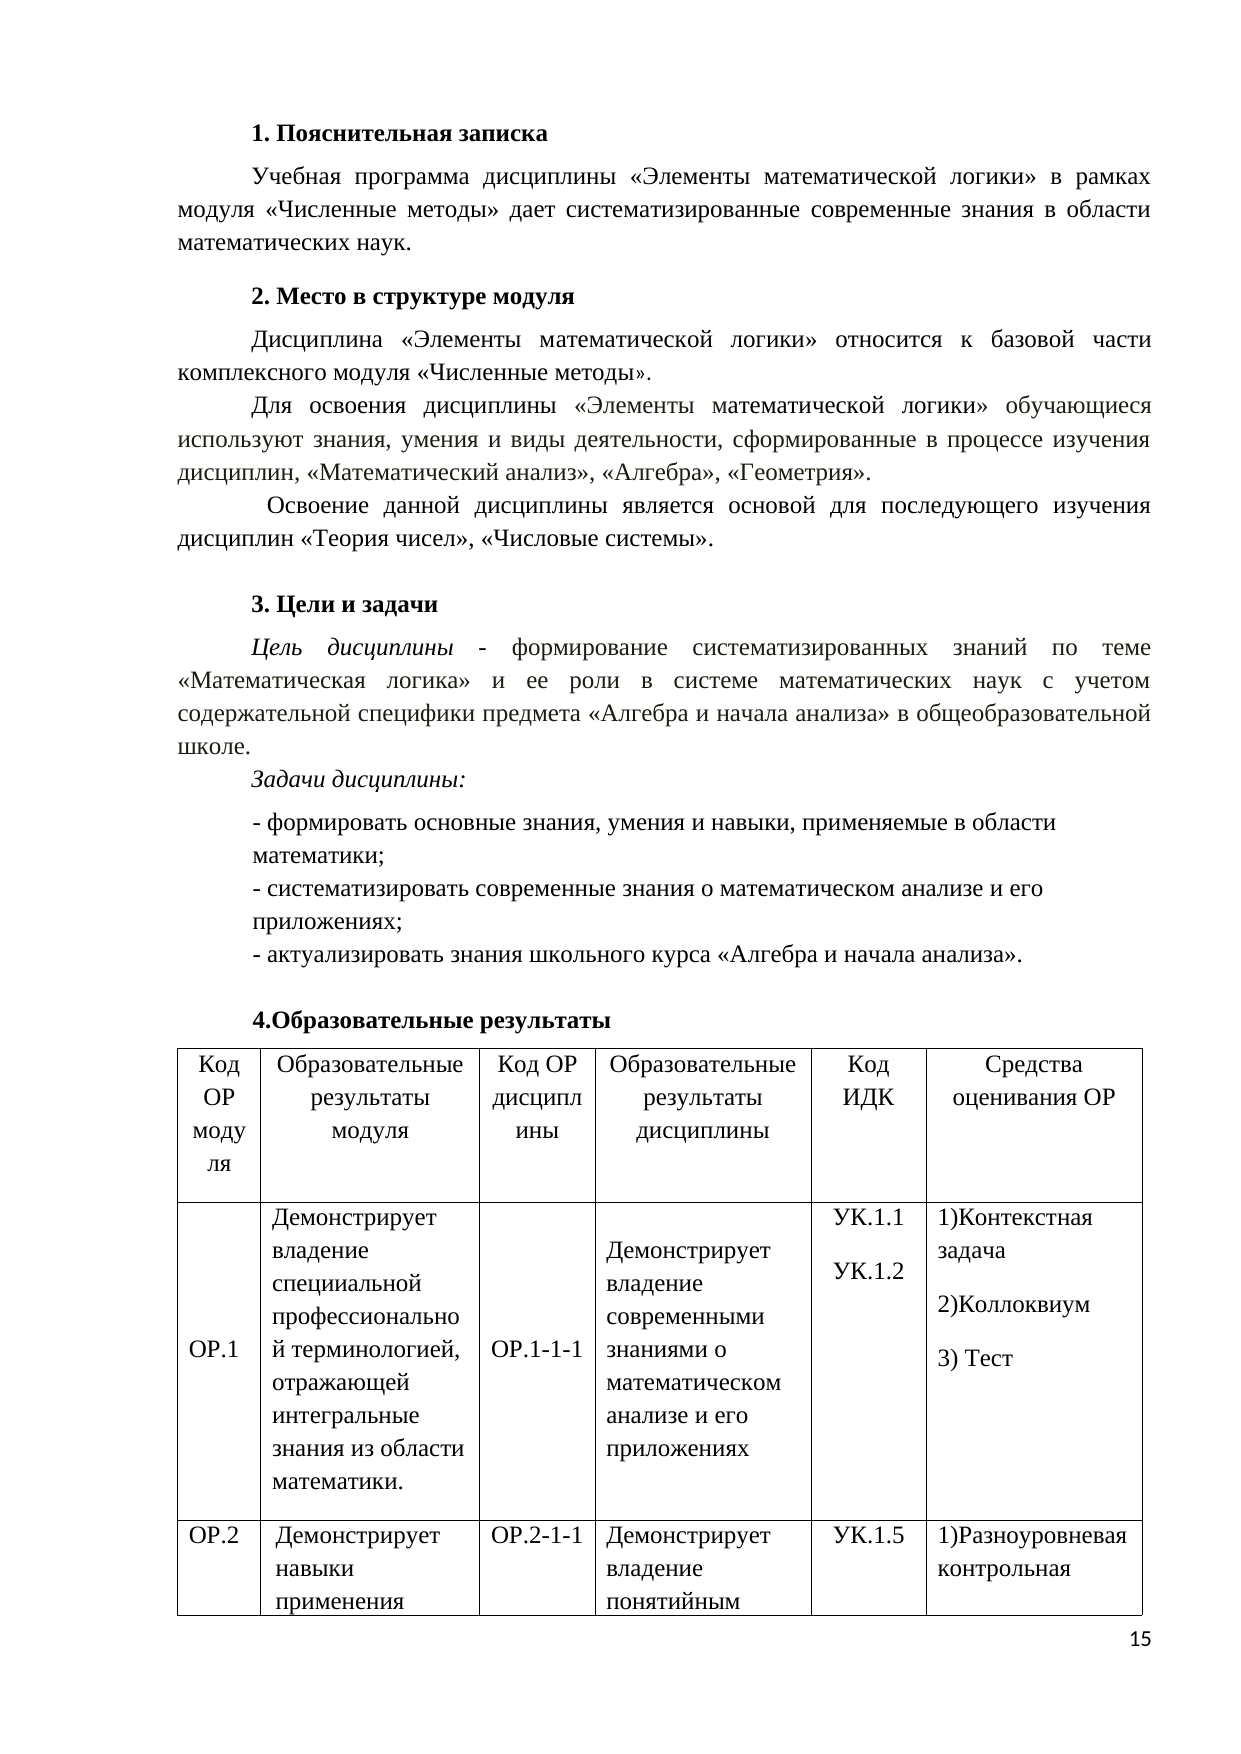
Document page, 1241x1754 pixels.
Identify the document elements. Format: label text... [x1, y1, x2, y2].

table_cell ОР.2 [178, 1521, 260, 1615]
text - формировать основные знания, умения и навыки, применяемые в области математики; [252, 807, 1152, 869]
text Цель дисциплины - формирование систематизированных знаний по теме «Математическая логика» и ее роли в системе математических наук с учетом содержательной специфики предмета «Алгебра и начала анализа» в общеобразовательной школе. [177, 632, 1152, 760]
text Освоение данной дисциплины является основой для последующего изучения дисциплин «Теория чисел», «Числовые системы». [177, 490, 1152, 551]
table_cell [596, 1521, 811, 1615]
text 4.Образовательные результаты [252, 1005, 1152, 1034]
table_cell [261, 1521, 479, 1615]
text - актуализировать знания школьного курса «Алгебра и начала анализа». [177, 939, 1152, 968]
table_cell УК.1.5 [812, 1521, 926, 1615]
table_cell Демонстрирует владение специиальной профессиональной терминологией, отражающей интегральные знания из области математики. [261, 1203, 479, 1519]
text Дисциплина «Элементы математической логики» относится к базовой части комплексного модуля «Численные методы». [177, 324, 1152, 386]
table_header Код ИДК [812, 1049, 926, 1201]
text 2. Место в структуре модуля [177, 281, 1152, 310]
table_header Средства оценивания ОР [927, 1049, 1142, 1201]
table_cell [927, 1521, 1142, 1615]
table_header Образовательные результаты модуля [261, 1049, 479, 1201]
text - систематизировать современные знания о математическом анализе и его приложениях; [252, 873, 1152, 935]
table_header Код ОР дисциплины [480, 1049, 595, 1201]
text 1. Пояснительная записка [177, 118, 1152, 147]
table_cell УК.1.1 УК.1.2 [812, 1203, 926, 1519]
table_cell Демонстрирует владение современными знаниями о математическом анализе и его приложениях [596, 1203, 811, 1519]
table_cell 1)Контекстная задача 2)Коллоквиум 3) Тест [927, 1203, 1142, 1519]
table_header Код ОР модуля [178, 1049, 260, 1201]
table_cell ОР.2-1-1 [480, 1521, 595, 1615]
text Для освоения дисциплины «Элементы математической логики» обучающиеся используют знания, умения и виды деятельности, сформированные в процессе изучения дисциплин, «Математический анализ», «Алгебра», «Геометрия». [177, 391, 1152, 485]
text Учебная программа дисциплины «Элементы математической логики» в рамках модуля «Численные методы» дает систематизированные современные знания в области математических наук. [177, 161, 1152, 256]
text 3. Цели и задачи [177, 589, 1152, 617]
table_header Образовательные результаты дисциплины [596, 1049, 811, 1201]
text Задачи дисциплины: [177, 764, 1152, 793]
table_cell ОР.1 [178, 1203, 260, 1519]
table_cell ОР.1-1-1 [480, 1203, 595, 1519]
